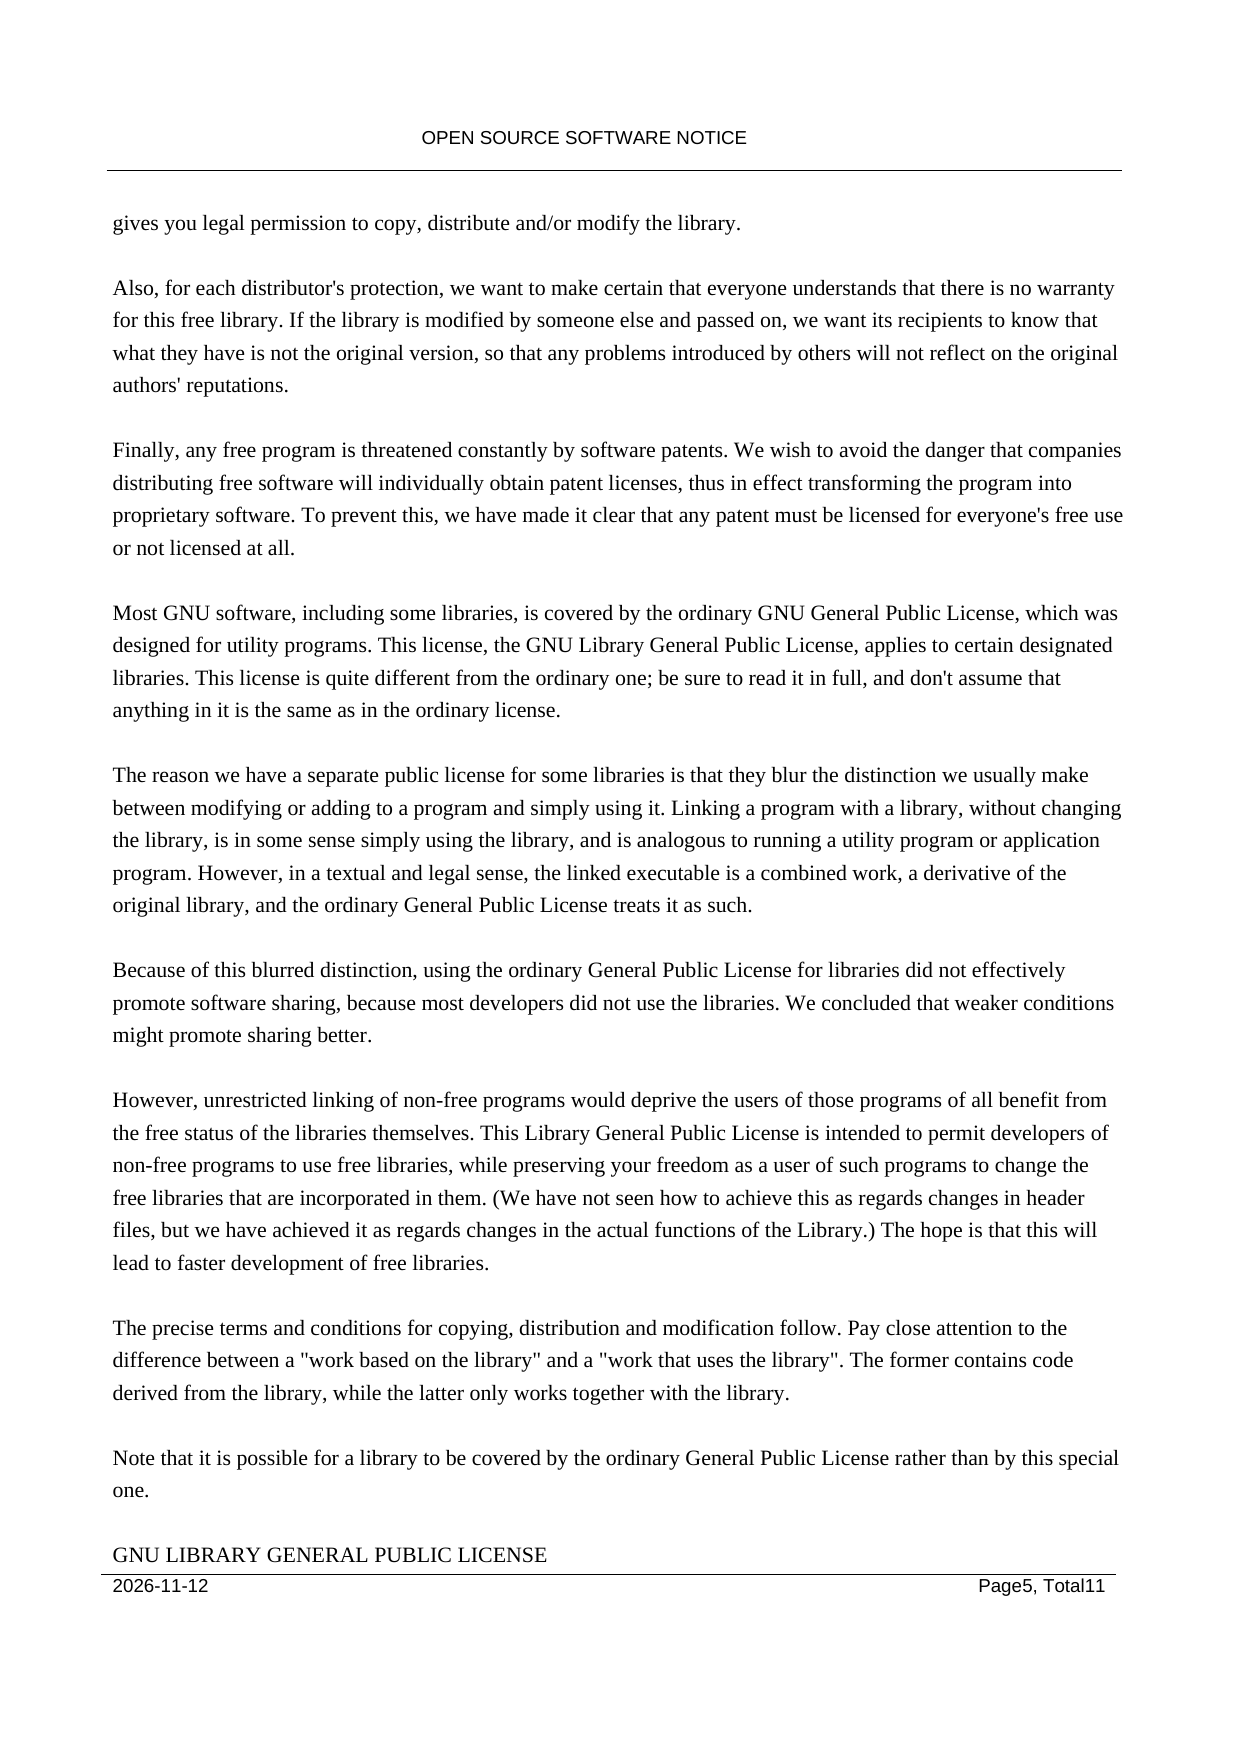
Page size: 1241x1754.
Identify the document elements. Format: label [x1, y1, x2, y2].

text [112, 206, 1128, 1571]
